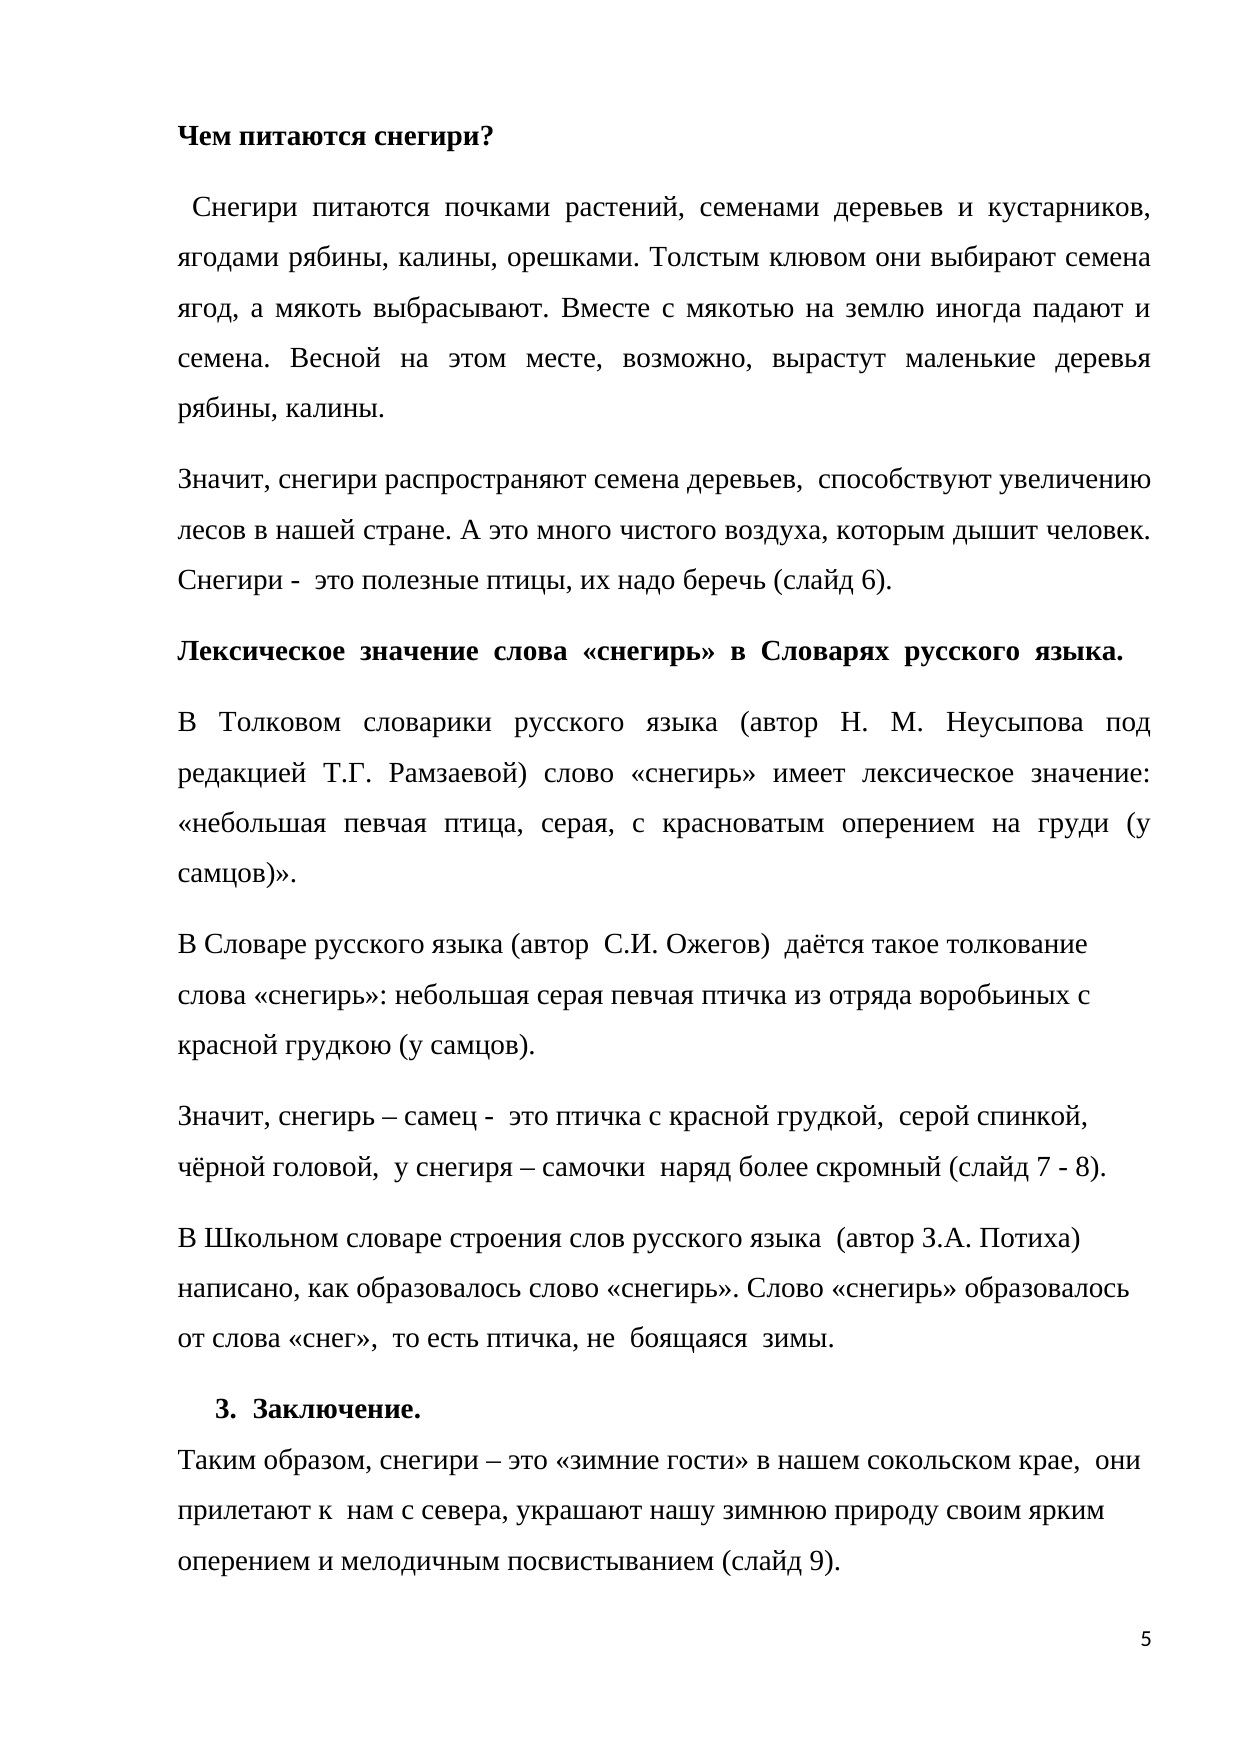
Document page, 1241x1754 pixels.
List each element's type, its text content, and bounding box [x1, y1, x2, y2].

text Чем питаются снегири? [177, 118, 1152, 152]
list Заключение. [215, 1392, 1152, 1425]
text Значит, снегири распространяют семена деревьев, способствуют увеличению лесов в нашей стране. А это много чистого воздуха, которым дышит человек. Снегири - это полезные птицы, их надо беречь (слайд 6). [177, 462, 1152, 596]
text Снегири питаются почками растений, семенами деревьев и кустарников, ягодами рябины, калины, орешками. Толстым клювом они выбирают семена ягод, а мякоть выбрасывают. Вместе с мякотью на землю иногда падают и семена. Весной на этом месте, возможно, вырастут маленькие деревья рябины, калины. [177, 189, 1152, 424]
text В Толковом словарики русского языка (автор Н. М. Неусыпова под редакцией Т.Г. Рамзаевой) слово «снегирь» имеет лексическое значение: «небольшая певчая птица, серая, с красноватым оперением на груди (у самцов)». [177, 704, 1152, 889]
text В Словаре русского языка (автор С.И. Ожегов) даётся такое толкование слова «снегирь»: небольшая серая певчая птичка из отряда воробьиных с красной грудкою (у самцов). [177, 927, 1152, 1061]
text Лексическое значение слова «снегирь» в Словарях русского языка. [177, 633, 1152, 667]
text Значит, снегирь – самец - это птичка с красной грудкой, серой спинкой, чёрной головой, у снегиря – самочки наряд более скромный (слайд 7 - 8). [177, 1098, 1152, 1182]
text Таким образом, снегири – это «зимние гости» в нашем сокольском крае, они прилетают к нам с севера, украшают нашу зимнюю природу своим ярким оперением и мелодичным посвистыванием (слайд 9). [177, 1442, 1152, 1576]
text В Школьном словаре строения слов русского языка (автор З.А. Потиха) написано, как образовалось слово «снегирь». Слово «снегирь» образовалось от слова «снег», то есть птичка, не боящаяся зимы. [177, 1220, 1152, 1354]
